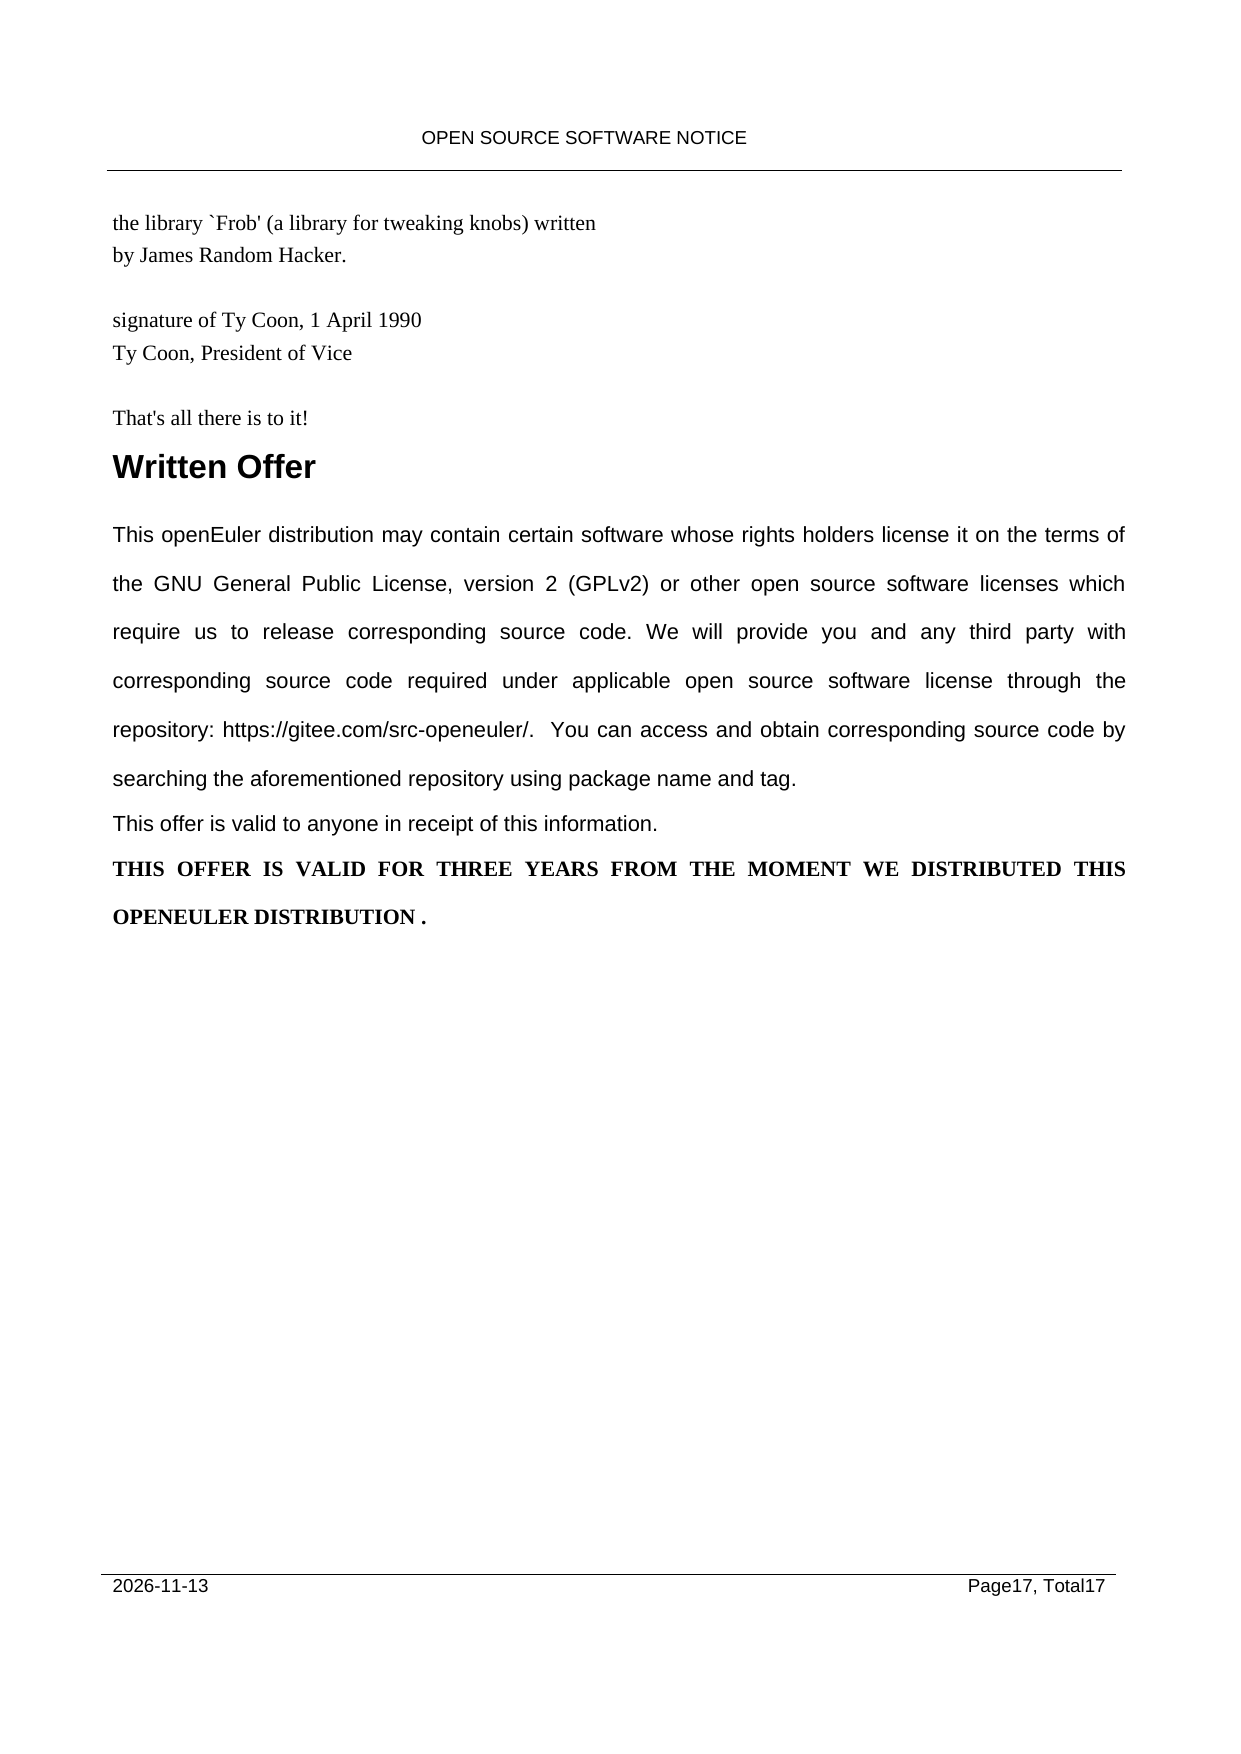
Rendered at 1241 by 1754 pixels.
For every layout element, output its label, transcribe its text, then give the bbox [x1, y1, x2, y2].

text This openEuler distribution may contain certain software whose rights holders license it on the terms of the GNU General Public License, version 2 (GPLv2) or other open source software licenses which require us to release corresponding source code. We will provide you and any third party with corresponding source code required under applicable open source software license through the repository: https://gitee.com/src-openeuler/. You can access and obtain corresponding source code by searching the aforementioned repository using package name and tag. [112, 518, 1128, 794]
text THIS OFFER IS VALID FOR THREE YEARS FROM THE MOMENT WE DISTRIBUTED THIS OPENEULER DISTRIBUTION . [112, 852, 1128, 933]
text This offer is valid to anyone in receipt of this information. [112, 807, 1128, 839]
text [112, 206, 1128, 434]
text Written Offer [112, 434, 1128, 499]
